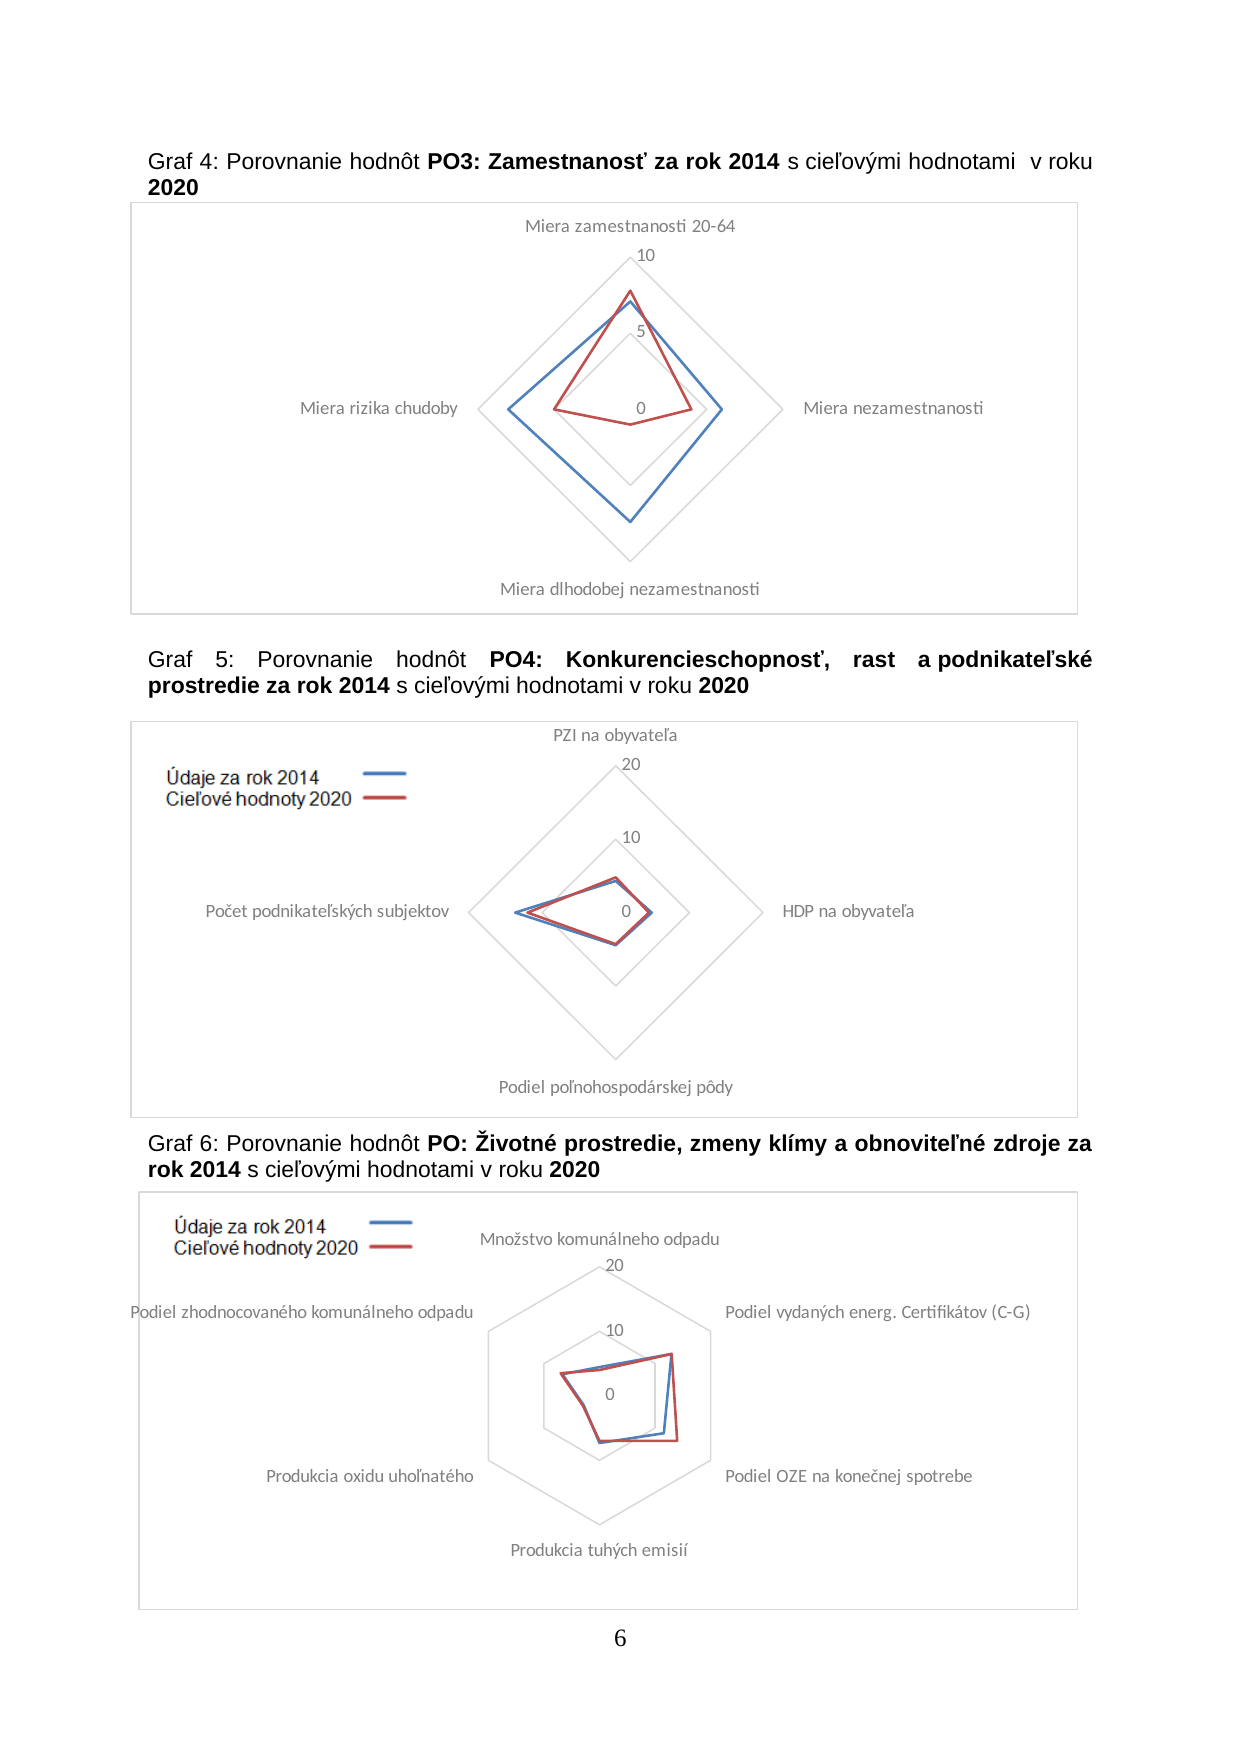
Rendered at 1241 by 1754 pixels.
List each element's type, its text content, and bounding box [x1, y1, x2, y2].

picture [155, 755, 409, 814]
text Graf 4: Porovnanie hodnôt PO3: Zamestnanosť za rok 2014 s cieľovými hodnotami v roku 2020 [148, 148, 1093, 200]
text Graf 5: Porovnanie hodnôt PO4: Konkurencieschopnosť, rast a podnikateľské prostredie za rok 2014 s cieľovými hodnotami v roku 2020 [148, 646, 1093, 699]
picture [163, 1204, 415, 1263]
text Graf 6: Porovnanie hodnôt PO: Životné prostredie, zmeny klímy a obnoviteľné zdroje za rok 2014 s cieľovými hodnotami v roku 2020 [148, 1130, 1093, 1183]
